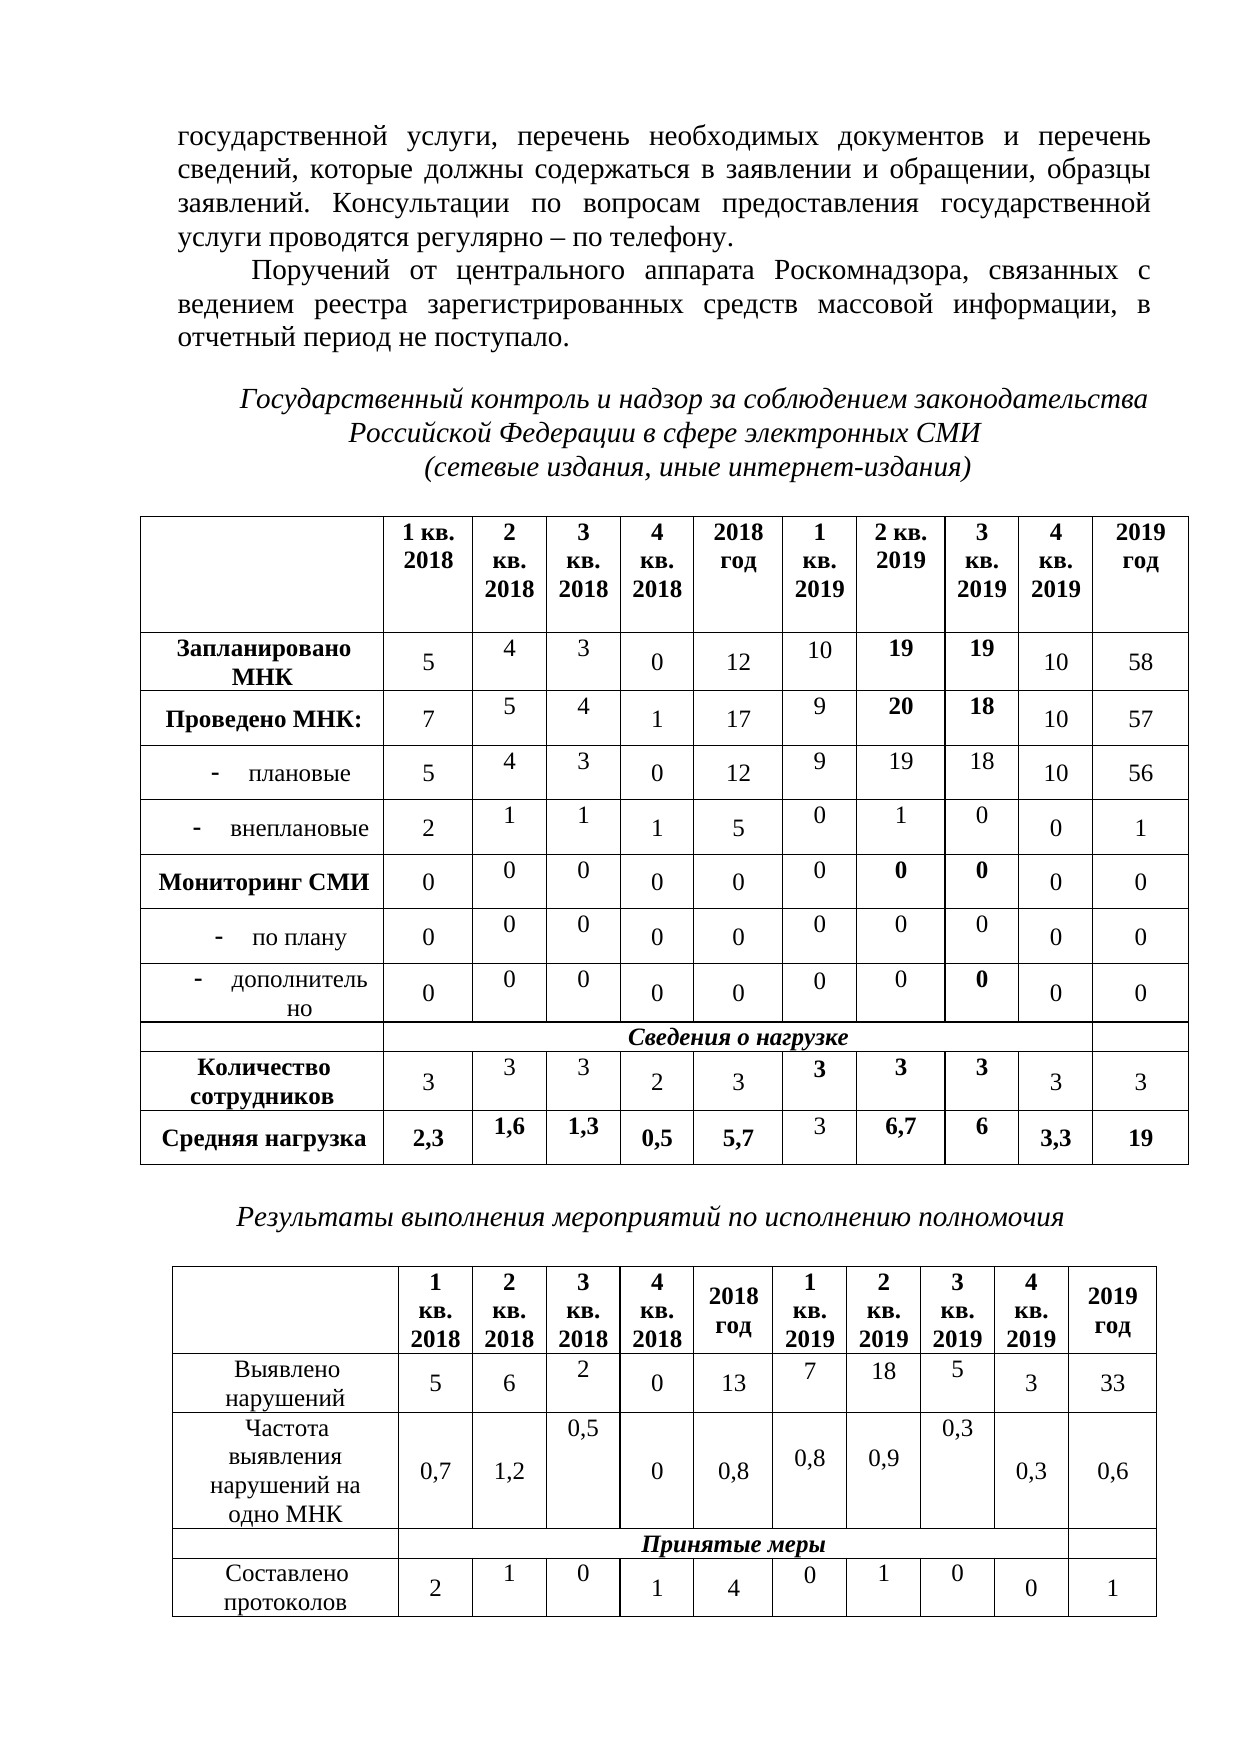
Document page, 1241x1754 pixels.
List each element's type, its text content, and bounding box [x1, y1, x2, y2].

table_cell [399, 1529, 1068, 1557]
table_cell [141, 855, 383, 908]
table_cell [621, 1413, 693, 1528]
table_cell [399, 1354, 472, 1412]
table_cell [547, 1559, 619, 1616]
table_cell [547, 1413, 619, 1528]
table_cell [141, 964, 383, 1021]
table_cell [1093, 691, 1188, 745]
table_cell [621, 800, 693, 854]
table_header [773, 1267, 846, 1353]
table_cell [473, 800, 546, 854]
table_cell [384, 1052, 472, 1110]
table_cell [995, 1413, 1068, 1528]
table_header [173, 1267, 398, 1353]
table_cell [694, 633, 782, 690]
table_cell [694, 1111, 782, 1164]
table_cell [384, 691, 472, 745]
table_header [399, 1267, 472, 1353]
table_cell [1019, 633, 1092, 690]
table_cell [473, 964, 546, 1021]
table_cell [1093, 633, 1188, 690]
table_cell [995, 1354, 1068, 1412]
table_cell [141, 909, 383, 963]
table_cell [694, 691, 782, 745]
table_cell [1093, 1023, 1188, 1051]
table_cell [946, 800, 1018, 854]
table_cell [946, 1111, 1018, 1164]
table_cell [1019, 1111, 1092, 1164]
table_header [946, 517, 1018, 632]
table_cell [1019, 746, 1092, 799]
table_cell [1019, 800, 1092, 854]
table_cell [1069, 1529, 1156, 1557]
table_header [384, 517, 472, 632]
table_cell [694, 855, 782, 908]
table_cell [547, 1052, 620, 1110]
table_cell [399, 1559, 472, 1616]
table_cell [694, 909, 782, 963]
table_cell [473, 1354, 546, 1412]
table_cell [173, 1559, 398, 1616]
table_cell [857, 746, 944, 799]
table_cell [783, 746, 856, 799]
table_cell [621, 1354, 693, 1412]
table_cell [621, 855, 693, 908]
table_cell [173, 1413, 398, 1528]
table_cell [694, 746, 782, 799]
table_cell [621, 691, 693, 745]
text (сетевые издания, иные интернет-издания) [177, 449, 1152, 482]
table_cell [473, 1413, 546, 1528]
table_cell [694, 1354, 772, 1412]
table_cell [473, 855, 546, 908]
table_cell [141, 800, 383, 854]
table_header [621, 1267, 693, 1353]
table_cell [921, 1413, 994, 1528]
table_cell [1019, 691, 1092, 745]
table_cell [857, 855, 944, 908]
text Государственный контроль и надзор за соблюдением законодательства Российской Федерации в сфере электронных СМИ [177, 382, 1152, 449]
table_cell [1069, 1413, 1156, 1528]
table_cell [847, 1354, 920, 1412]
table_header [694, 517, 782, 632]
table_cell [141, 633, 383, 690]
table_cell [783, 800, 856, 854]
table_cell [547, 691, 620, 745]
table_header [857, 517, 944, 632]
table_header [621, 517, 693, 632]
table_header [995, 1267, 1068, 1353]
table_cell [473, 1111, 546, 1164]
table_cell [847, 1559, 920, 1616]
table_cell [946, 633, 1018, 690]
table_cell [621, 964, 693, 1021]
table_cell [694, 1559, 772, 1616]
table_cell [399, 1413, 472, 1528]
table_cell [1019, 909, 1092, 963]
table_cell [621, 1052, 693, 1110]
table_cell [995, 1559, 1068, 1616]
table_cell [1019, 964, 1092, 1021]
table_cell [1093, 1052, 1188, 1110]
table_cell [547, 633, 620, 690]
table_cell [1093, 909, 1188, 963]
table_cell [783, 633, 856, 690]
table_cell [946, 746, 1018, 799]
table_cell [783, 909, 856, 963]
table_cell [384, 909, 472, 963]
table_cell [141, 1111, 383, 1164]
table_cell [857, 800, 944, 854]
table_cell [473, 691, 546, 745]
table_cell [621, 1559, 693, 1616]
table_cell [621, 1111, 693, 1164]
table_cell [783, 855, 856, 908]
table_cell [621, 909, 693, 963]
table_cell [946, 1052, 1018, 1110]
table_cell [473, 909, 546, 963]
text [177, 118, 1152, 252]
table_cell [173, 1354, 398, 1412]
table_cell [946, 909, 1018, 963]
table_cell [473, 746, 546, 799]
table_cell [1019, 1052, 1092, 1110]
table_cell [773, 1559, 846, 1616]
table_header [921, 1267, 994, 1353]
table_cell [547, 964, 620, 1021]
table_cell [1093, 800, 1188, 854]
text Результаты выполнения мероприятий по исполнению полномочия [177, 1199, 1152, 1232]
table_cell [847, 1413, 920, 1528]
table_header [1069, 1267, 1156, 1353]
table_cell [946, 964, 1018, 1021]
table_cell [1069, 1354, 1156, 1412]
text Поручений от центрального аппарата Роскомнадзора, связанных с ведением реестра зарегистрированных средств массовой информации, в отчетный период не поступало. [177, 252, 1152, 353]
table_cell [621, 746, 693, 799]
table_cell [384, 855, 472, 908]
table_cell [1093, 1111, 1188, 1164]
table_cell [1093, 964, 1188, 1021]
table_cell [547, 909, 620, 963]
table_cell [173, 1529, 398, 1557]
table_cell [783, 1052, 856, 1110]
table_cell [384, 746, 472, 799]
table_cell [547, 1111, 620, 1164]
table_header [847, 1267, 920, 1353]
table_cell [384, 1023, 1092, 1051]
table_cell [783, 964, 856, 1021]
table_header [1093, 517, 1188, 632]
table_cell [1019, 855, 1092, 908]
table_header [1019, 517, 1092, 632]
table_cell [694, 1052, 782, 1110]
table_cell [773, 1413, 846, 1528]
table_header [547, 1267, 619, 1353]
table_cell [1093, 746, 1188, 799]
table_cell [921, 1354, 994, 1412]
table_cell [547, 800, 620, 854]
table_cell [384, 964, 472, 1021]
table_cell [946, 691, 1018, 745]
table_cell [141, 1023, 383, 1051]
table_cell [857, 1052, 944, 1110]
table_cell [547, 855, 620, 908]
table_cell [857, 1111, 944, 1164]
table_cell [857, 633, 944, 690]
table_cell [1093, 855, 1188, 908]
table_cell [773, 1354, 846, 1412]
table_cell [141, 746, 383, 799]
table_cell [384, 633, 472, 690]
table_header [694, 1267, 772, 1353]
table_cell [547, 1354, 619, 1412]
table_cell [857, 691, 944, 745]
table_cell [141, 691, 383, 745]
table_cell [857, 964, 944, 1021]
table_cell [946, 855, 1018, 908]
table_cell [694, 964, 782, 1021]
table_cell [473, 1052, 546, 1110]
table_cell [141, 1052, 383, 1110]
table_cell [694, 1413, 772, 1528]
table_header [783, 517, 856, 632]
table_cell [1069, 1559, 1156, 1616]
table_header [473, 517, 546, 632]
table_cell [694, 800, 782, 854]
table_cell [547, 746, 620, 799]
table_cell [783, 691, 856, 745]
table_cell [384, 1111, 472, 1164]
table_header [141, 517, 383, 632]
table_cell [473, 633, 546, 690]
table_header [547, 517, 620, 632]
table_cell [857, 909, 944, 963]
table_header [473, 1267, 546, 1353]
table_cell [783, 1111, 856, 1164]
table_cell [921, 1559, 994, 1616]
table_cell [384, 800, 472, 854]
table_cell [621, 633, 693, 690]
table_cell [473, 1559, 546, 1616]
